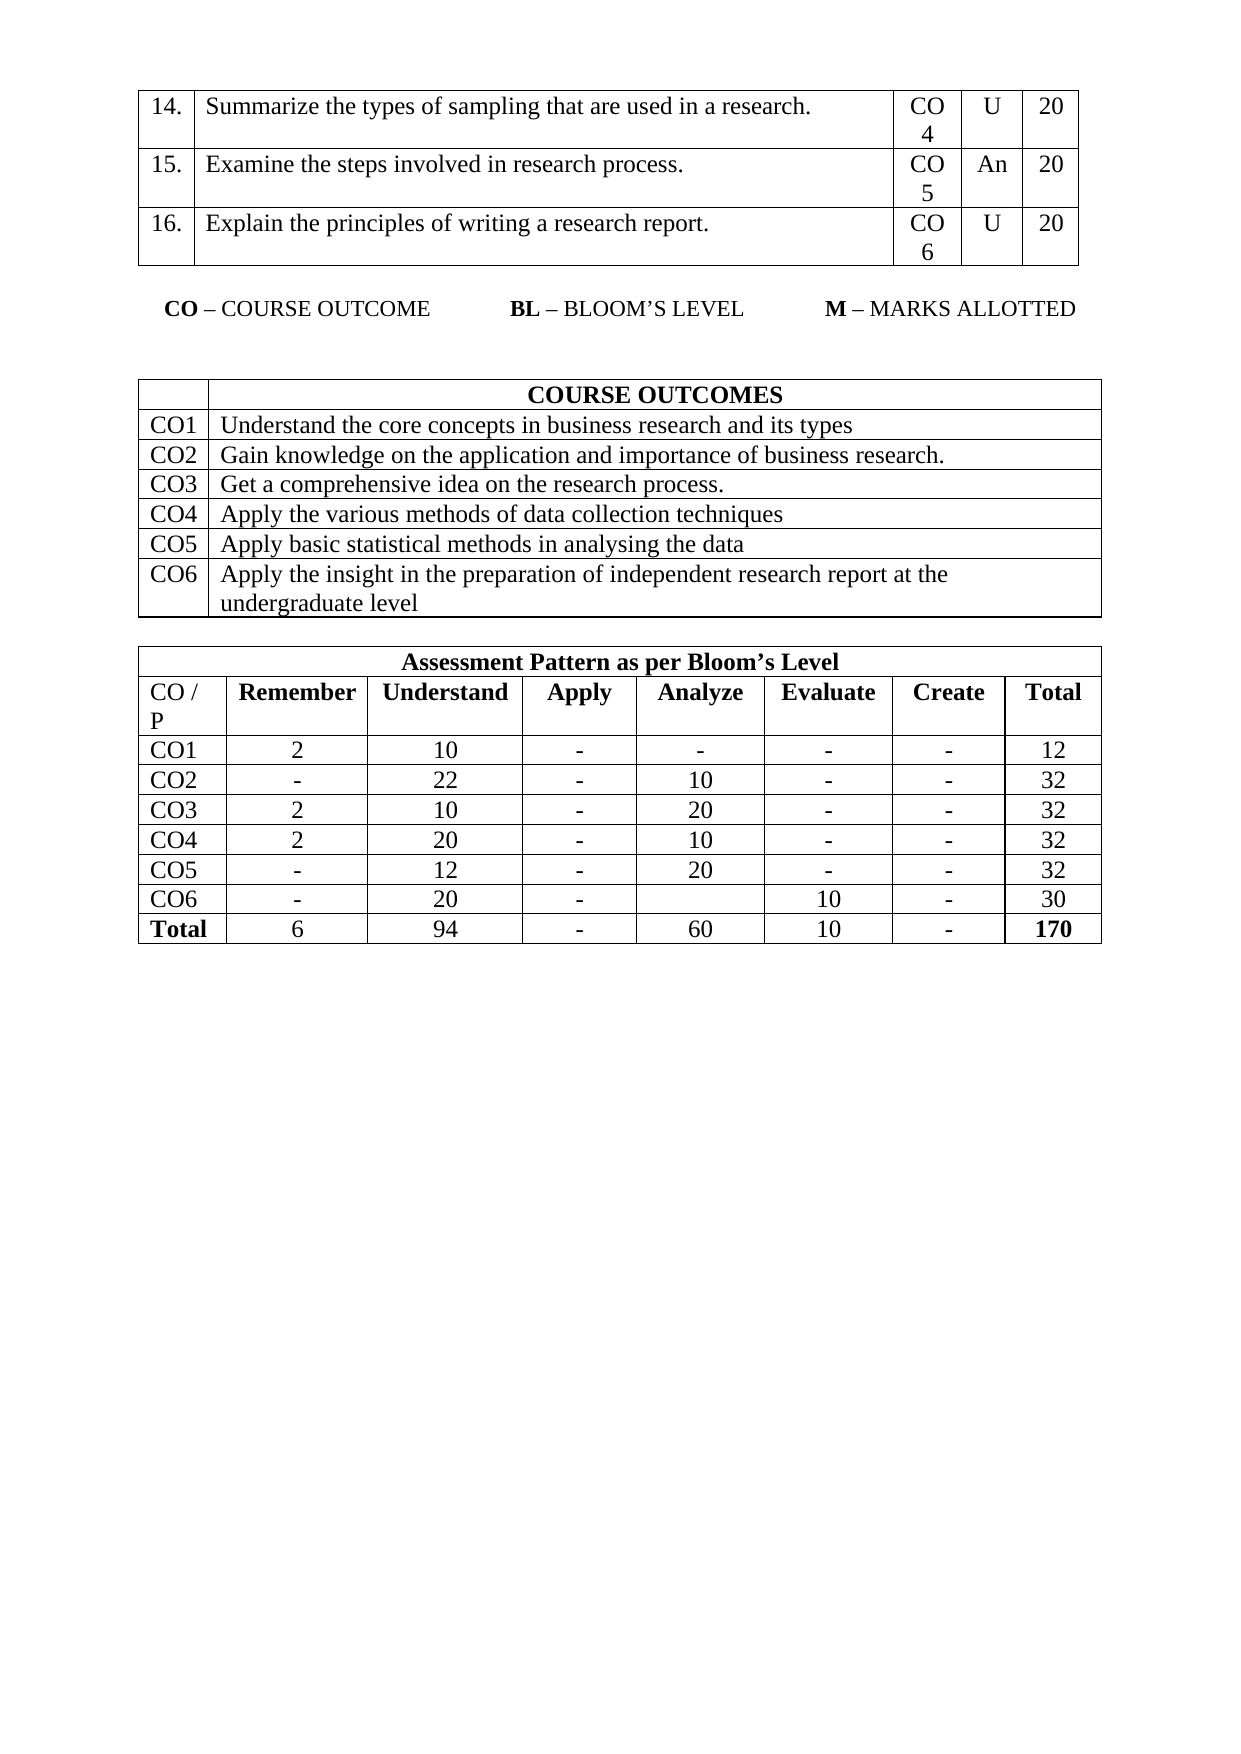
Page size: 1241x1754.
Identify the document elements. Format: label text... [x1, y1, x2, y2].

table_cell - [523, 885, 636, 913]
table_cell 10 [368, 736, 522, 764]
table_cell Apply the various methods of data collection techniques [209, 499, 1101, 528]
table_header Assessment Pattern as per Bloom’s Level [139, 647, 1101, 676]
table_cell - [227, 885, 367, 913]
table_cell 2 [227, 736, 367, 764]
table_cell 15. [139, 149, 194, 207]
table_cell Create [893, 677, 1004, 734]
table_cell Apply basic statistical methods in analysing the data [209, 529, 1101, 558]
table_cell - [893, 885, 1004, 913]
table_cell 20 [1023, 91, 1078, 148]
table_cell [637, 885, 764, 913]
table_cell CO3 [139, 470, 208, 498]
table_cell CO6 [139, 559, 208, 616]
table_cell Understand [368, 677, 522, 734]
table_cell Total [1006, 677, 1101, 734]
table_cell Gain knowledge on the application and importance of business research. [209, 440, 1101, 468]
table_cell Get a comprehensive idea on the research process. [209, 470, 1101, 498]
table_cell 22 [368, 765, 522, 794]
table_cell - [523, 855, 636, 883]
table_cell 12 [368, 855, 522, 883]
table_cell 20 [368, 825, 522, 854]
table_cell CO3 [139, 795, 226, 824]
table_header COURSE OUTCOMES [209, 380, 1101, 409]
table_cell U [962, 208, 1022, 265]
table_header [139, 380, 208, 409]
table_cell 170 [1006, 914, 1101, 943]
table_cell 20 [1023, 149, 1078, 207]
table_cell 20 [637, 855, 764, 883]
table_cell CO5 [139, 855, 226, 883]
table_cell - [893, 765, 1004, 794]
table_cell 32 [1006, 795, 1101, 824]
table_cell 94 [368, 914, 522, 943]
table_cell 10 [637, 765, 764, 794]
table_cell CO4 [139, 499, 208, 528]
table_cell 20 [368, 885, 522, 913]
table_cell U [962, 91, 1022, 148]
table_cell An [962, 149, 1022, 207]
table_cell Total [139, 914, 226, 943]
table_cell - [893, 736, 1004, 764]
table_cell - [765, 825, 892, 854]
table_cell - [523, 765, 636, 794]
table_cell 14. [139, 91, 194, 148]
table_cell 2 [227, 825, 367, 854]
table_cell Analyze [637, 677, 764, 734]
table_cell CO5 [894, 149, 961, 207]
table_cell CO1 [139, 410, 208, 439]
table_cell 32 [1006, 855, 1101, 883]
table_cell 32 [1006, 825, 1101, 854]
table_cell CO6 [139, 885, 226, 913]
table_cell Understand the core concepts in business research and its types [209, 410, 1101, 439]
table_cell - [637, 736, 764, 764]
table_cell CO4 [139, 825, 226, 854]
table_cell 2 [227, 795, 367, 824]
table_cell - [227, 855, 367, 883]
table_cell 30 [1006, 885, 1101, 913]
table_cell CO / P [139, 677, 226, 734]
table_cell - [523, 914, 636, 943]
table_cell 20 [1023, 208, 1078, 265]
table_cell CO5 [139, 529, 208, 558]
table_cell CO4 [894, 91, 961, 148]
table_cell Explain the principles of writing a research report. [195, 208, 893, 265]
table_cell - [893, 914, 1004, 943]
table_cell 16. [139, 208, 194, 265]
table_cell CO2 [139, 765, 226, 794]
table_cell 60 [637, 914, 764, 943]
table_cell - [893, 795, 1004, 824]
table_cell 32 [1006, 765, 1101, 794]
table_cell - [765, 795, 892, 824]
table_cell Apply [523, 677, 636, 734]
table_cell - [765, 736, 892, 764]
table_cell CO1 [139, 736, 226, 764]
table_cell Examine the steps involved in research process. [195, 149, 893, 207]
table_cell 6 [227, 914, 367, 943]
table_cell 10 [368, 795, 522, 824]
table_cell CO6 [894, 208, 961, 265]
table_cell - [765, 765, 892, 794]
table_cell - [523, 795, 636, 824]
table_cell 10 [637, 825, 764, 854]
table_cell - [893, 855, 1004, 883]
table_cell 10 [765, 885, 892, 913]
table_cell - [227, 765, 367, 794]
table_cell Apply the insight in the preparation of independent research report at the undergraduate level [209, 559, 1101, 616]
table_cell - [523, 736, 636, 764]
table_cell 12 [1006, 736, 1101, 764]
text CO – COURSE OUTCOME BL – BLOOM’S LEVEL M – MARKS ALLOTTED [150, 295, 1090, 322]
table_cell Remember [227, 677, 367, 734]
table_cell 10 [765, 914, 892, 943]
table_cell - [523, 825, 636, 854]
table_cell - [893, 825, 1004, 854]
table_cell Summarize the types of sampling that are used in a research. [195, 91, 893, 148]
table_cell 20 [637, 795, 764, 824]
table_cell Evaluate [765, 677, 892, 734]
table_cell - [765, 855, 892, 883]
table_cell CO2 [139, 440, 208, 468]
